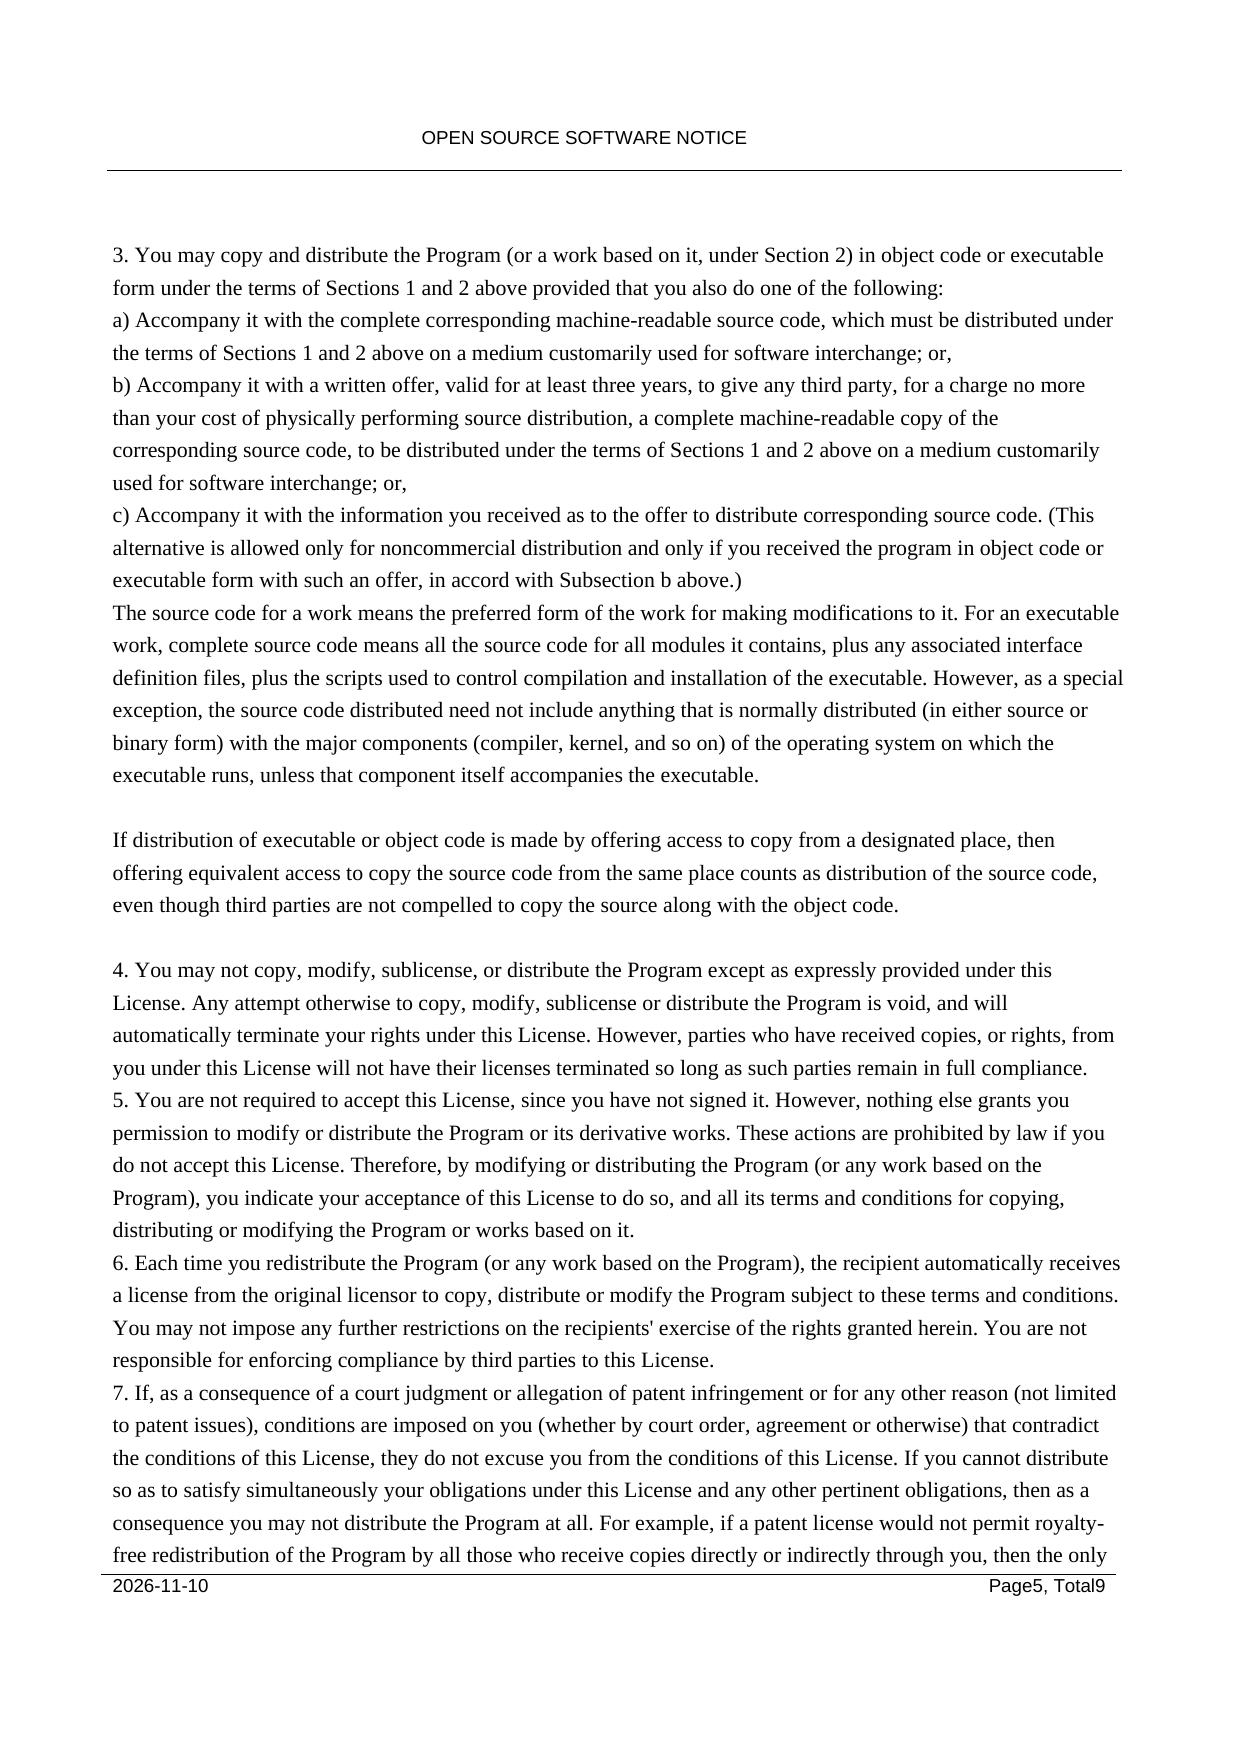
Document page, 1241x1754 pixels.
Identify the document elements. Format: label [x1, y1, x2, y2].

text [112, 206, 1128, 1571]
